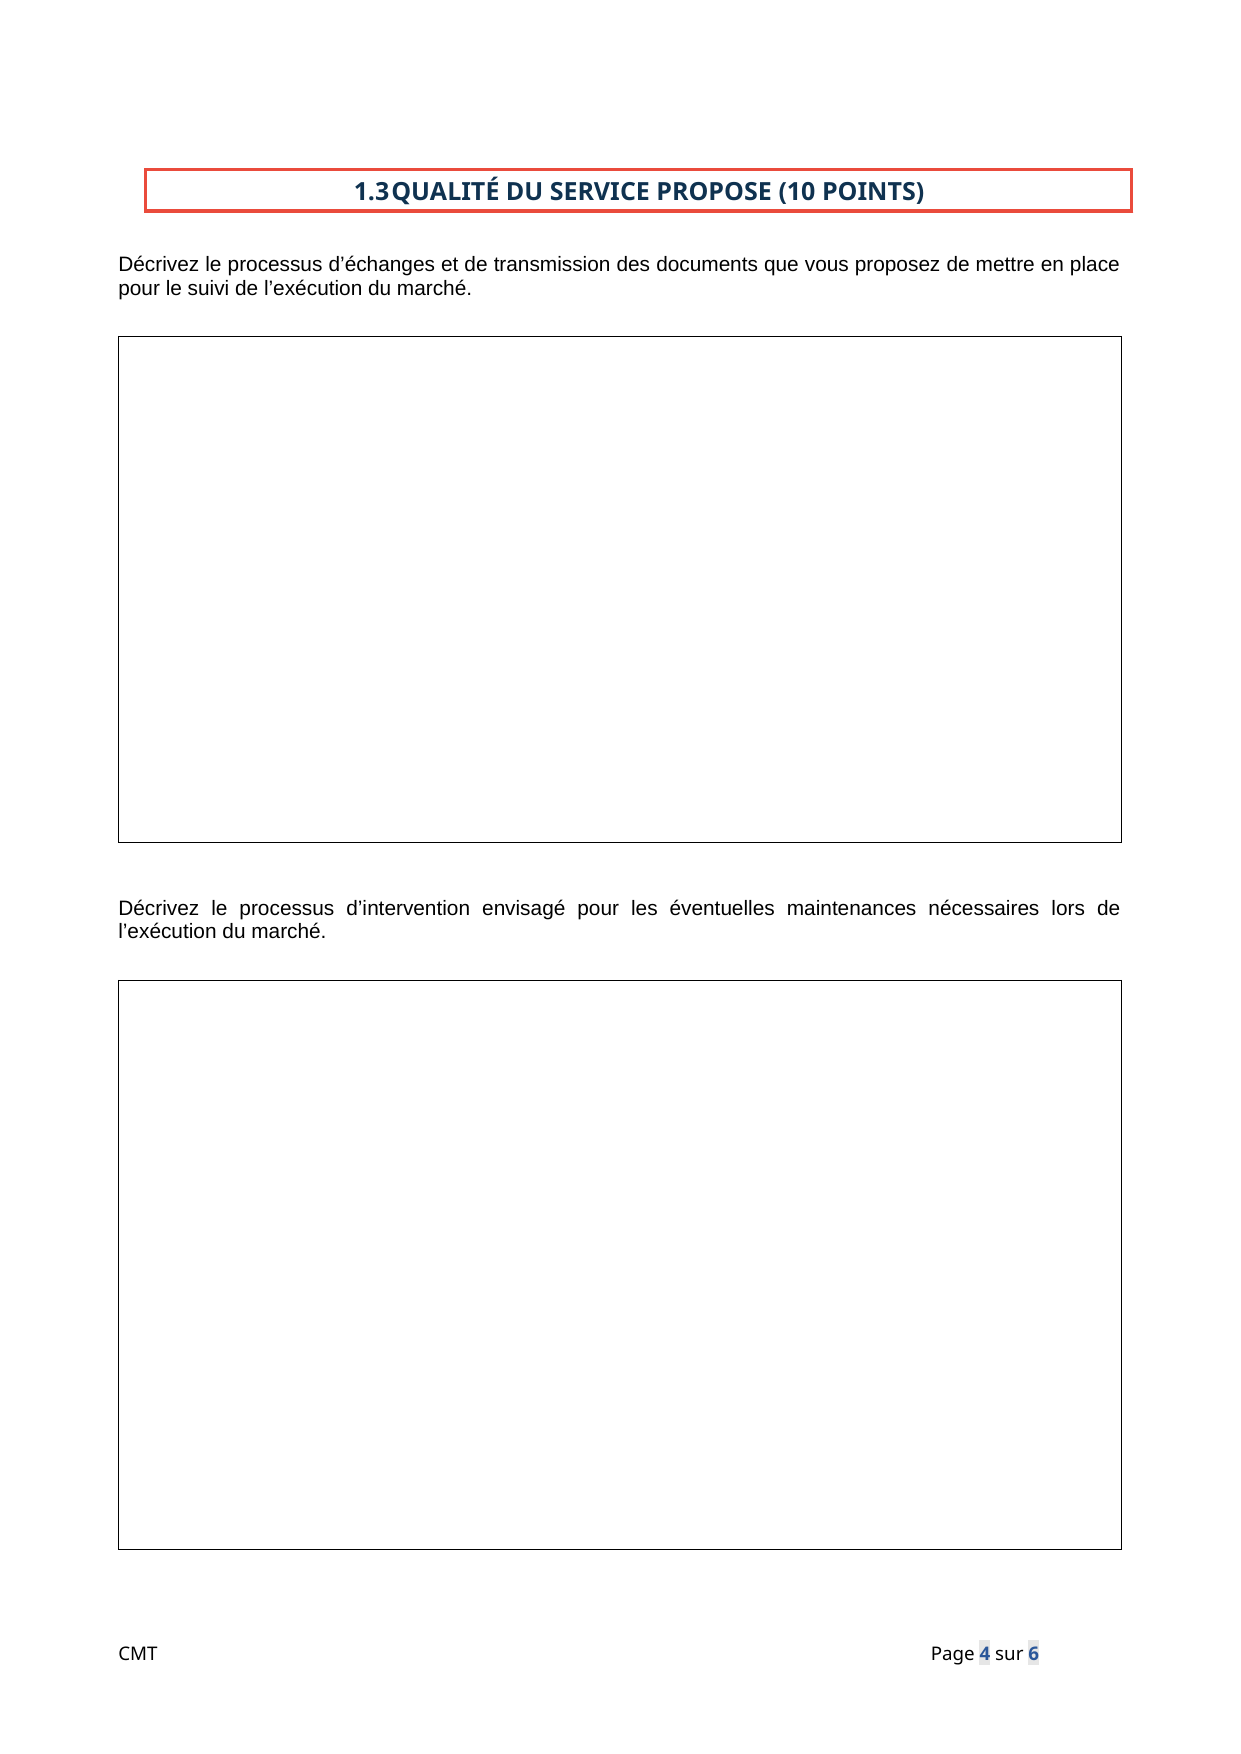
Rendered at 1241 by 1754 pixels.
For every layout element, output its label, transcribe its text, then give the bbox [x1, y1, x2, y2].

text Décrivez le processus d’échanges et de transmission des documents que vous proposez de mettre en place pour le suivi de l’exécution du marché. [118, 251, 1122, 299]
table_header [119, 981, 1121, 1549]
subtitle Qualité dU SERVICE PROPOSE (10 points) [147, 171, 1130, 209]
text Décrivez le processus d’intervention envisagé pour les éventuelles maintenances nécessaires lors de l’exécution du marché. [118, 895, 1122, 943]
table_header [119, 337, 1121, 842]
